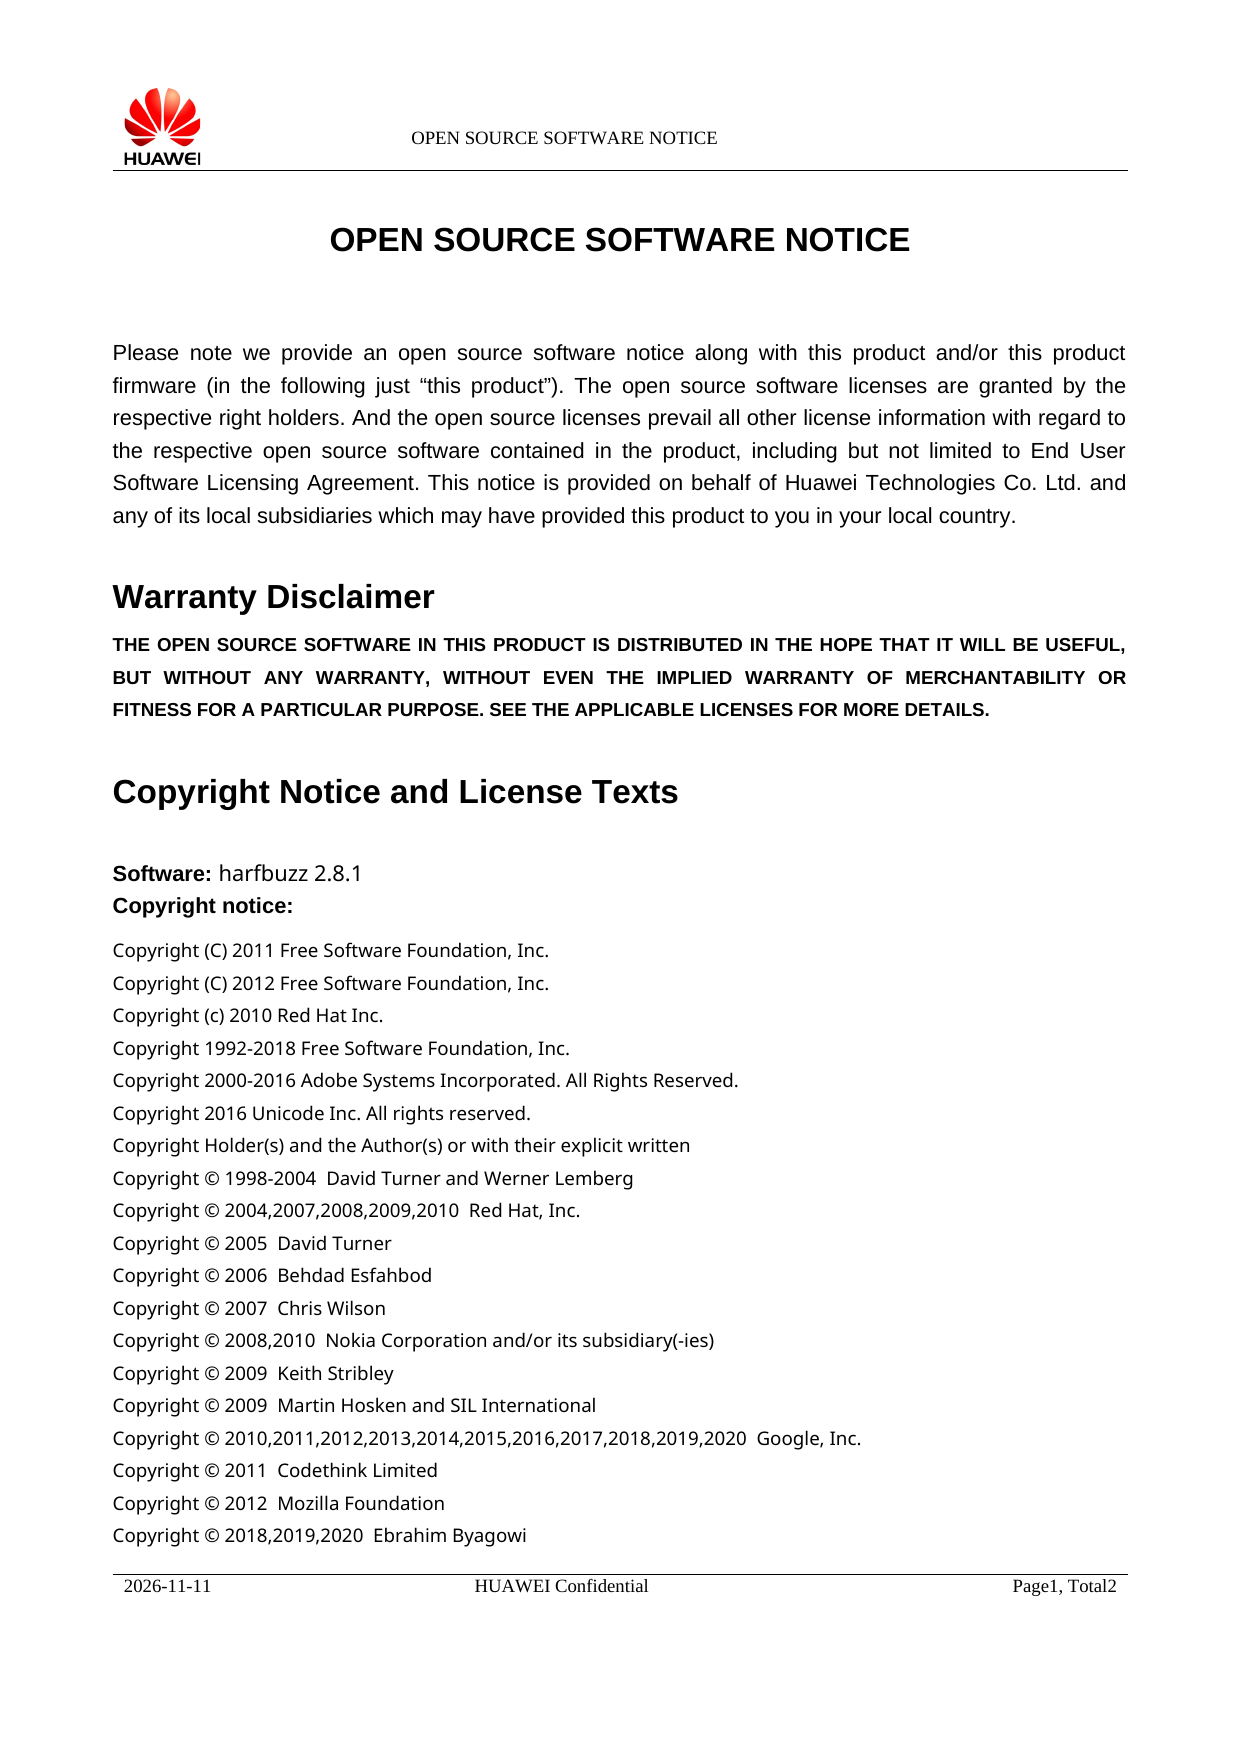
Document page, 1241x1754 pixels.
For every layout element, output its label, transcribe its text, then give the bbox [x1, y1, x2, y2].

title Software: harfbuzz 2.8.1 [112, 856, 1128, 889]
text Copyright © 2007 Chris Wilson [112, 1291, 1128, 1324]
text Copyright Holder(s) and the Author(s) or with their explicit written [112, 1129, 1128, 1161]
text Copyright © 2009 Martin Hosken and SIL International [112, 1389, 1128, 1421]
text Copyright notice: [112, 889, 1128, 921]
text Copyright 2000-2016 Adobe Systems Incorporated. All Rights Reserved. [112, 1064, 1128, 1096]
text Copyright © 2004,2007,2008,2009,2010 Red Hat, Inc. [112, 1194, 1128, 1226]
picture [124, 88, 201, 165]
text Copyright (C) 2012 Free Software Foundation, Inc. [112, 966, 1128, 999]
text Copyright © 2006 Behdad Esfahbod [112, 1259, 1128, 1291]
text Copyright Notice and License Texts [112, 759, 1128, 824]
text Copyright © 2010,2011,2012,2013,2014,2015,2016,2017,2018,2019,2020 Google, Inc. [112, 1421, 1128, 1454]
text The open source software in this product is distributed in the hope that it will be useful, but WITHOUT ANY WARRANTY, without even the implied warranty of MERCHANTABILITY or FITNESS FOR A PARTICULAR PURPOSE. See the applicable licenses for more details. [112, 629, 1128, 726]
text Copyright © 2008,2010 Nokia Corporation and/or its subsidiary(-ies) [112, 1324, 1128, 1356]
text Copyright 2016 Unicode Inc. All rights reserved. [112, 1096, 1128, 1129]
text Please note we provide an open source software notice along with this product and/or this product firmware (in the following just “this product”). The open source software licenses are granted by the respective right holders. And the open source licenses prevail all other license information with regard to the respective open source software contained in the product, including but not limited to End User Software Licensing Agreement. This notice is provided on behalf of Huawei Technologies Co. Ltd. and any of its local subsidiaries which may have provided this product to you in your local country. [112, 336, 1128, 531]
text OPEN SOURCE SOFTWARE NOTICE [112, 206, 1128, 271]
text Copyright © 2005 David Turner [112, 1226, 1128, 1259]
text Copyright (c) 2010 Red Hat Inc. [112, 999, 1128, 1031]
text Copyright © 2018,2019,2020 Ebrahim Byagowi [112, 1519, 1128, 1551]
text Copyright 1992-2018 Free Software Foundation, Inc. [112, 1031, 1128, 1064]
text Copyright © 2011 Codethink Limited [112, 1454, 1128, 1486]
text Warranty Disclaimer [112, 564, 1128, 629]
text Copyright © 1998-2004 David Turner and Werner Lemberg [112, 1161, 1128, 1194]
text Copyright © 2009 Keith Stribley [112, 1356, 1128, 1389]
text Copyright © 2012 Mozilla Foundation [112, 1486, 1128, 1519]
text Copyright (C) 2011 Free Software Foundation, Inc. [112, 934, 1128, 966]
